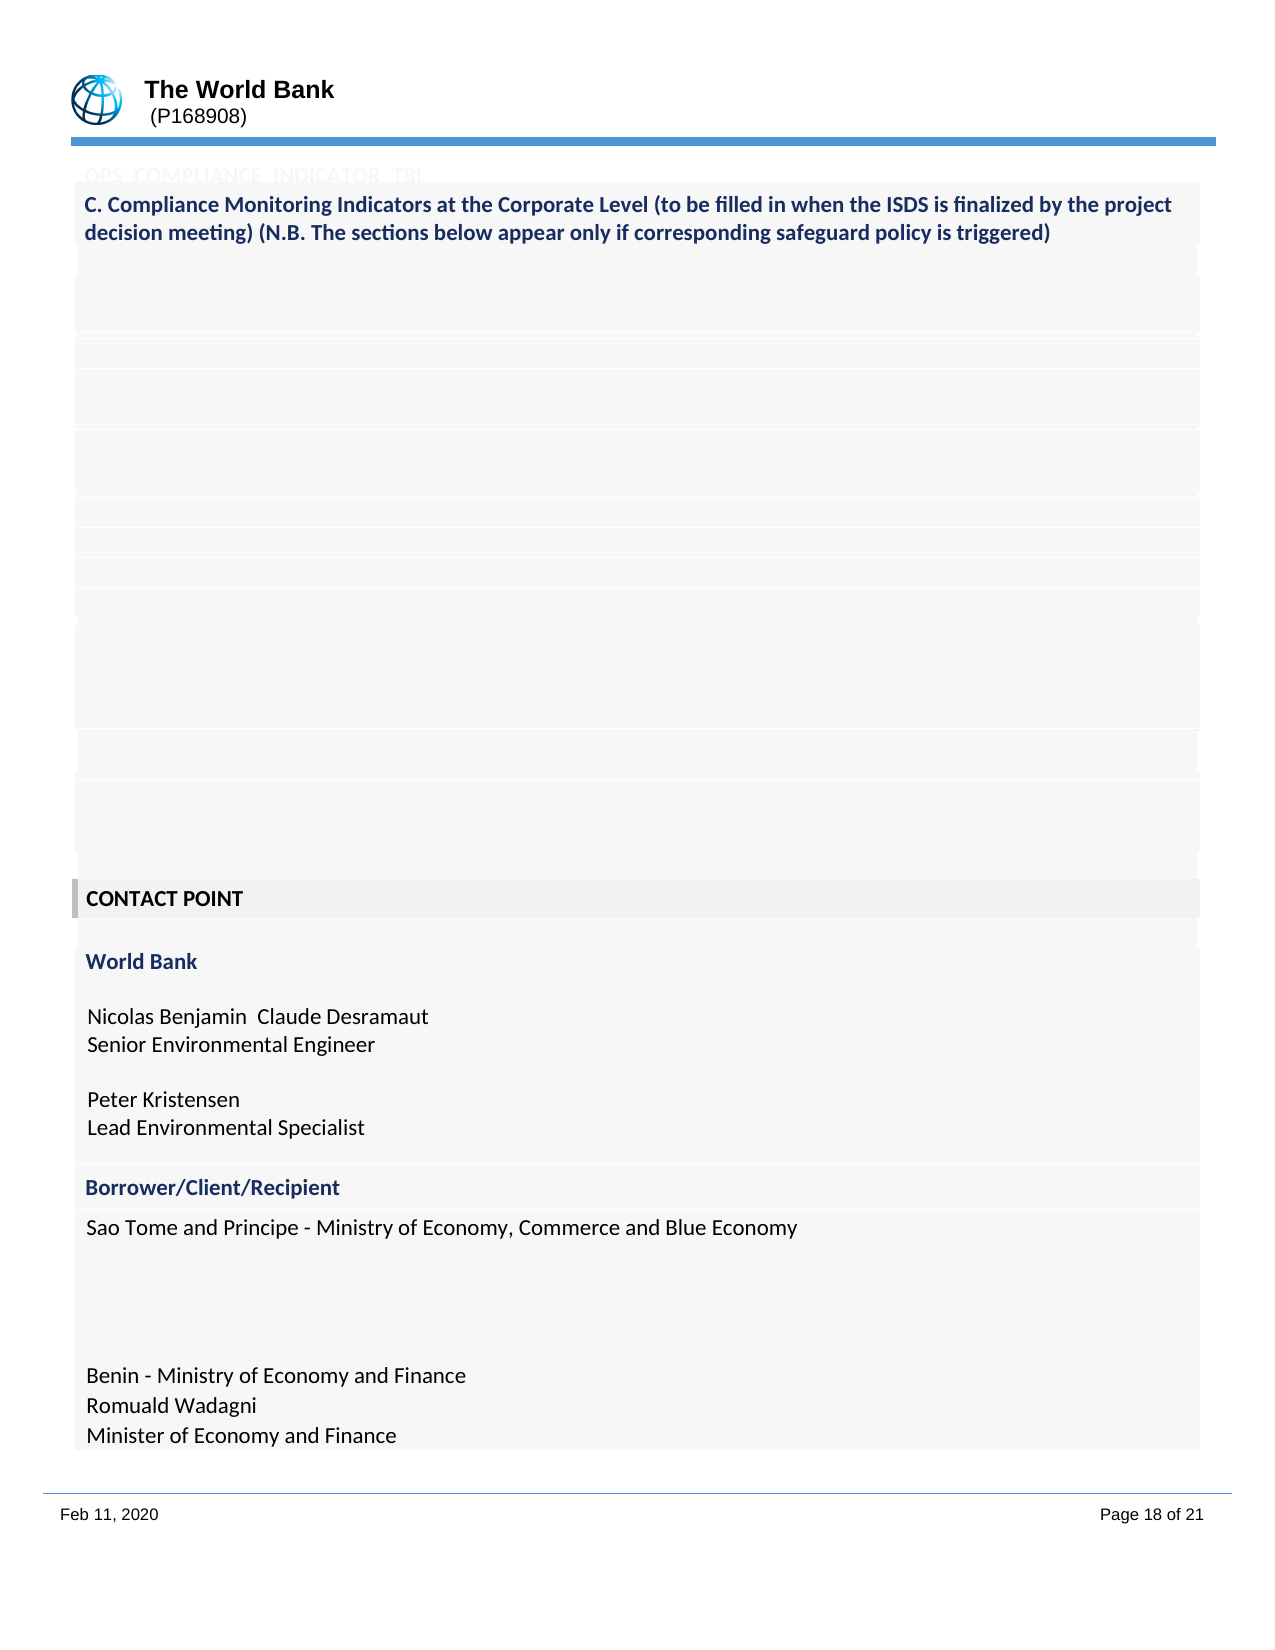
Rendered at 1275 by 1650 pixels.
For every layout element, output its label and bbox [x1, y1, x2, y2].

picture [87, 83, 95, 90]
picture [103, 75, 123, 113]
picture [71, 75, 123, 125]
picture [95, 86, 101, 94]
